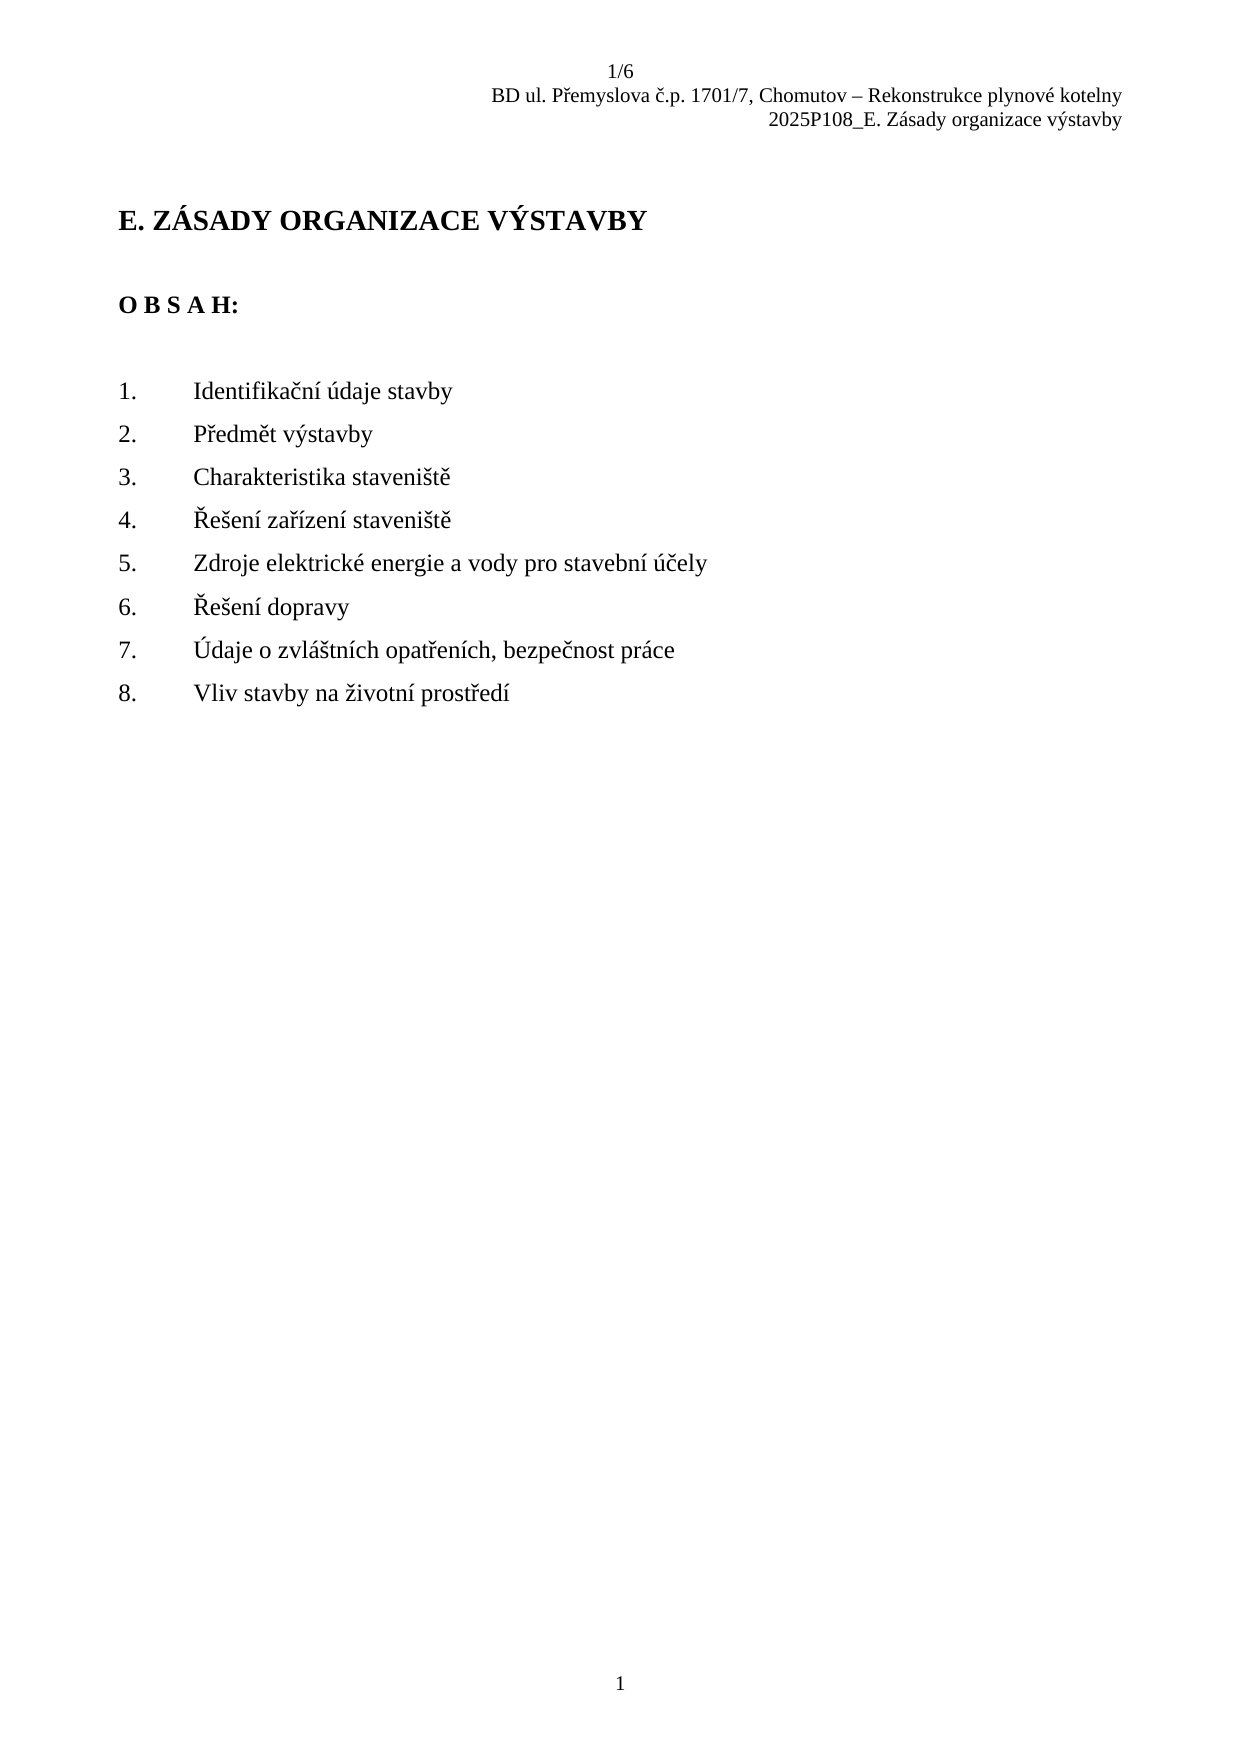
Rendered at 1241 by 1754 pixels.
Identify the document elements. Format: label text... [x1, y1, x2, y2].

list Údaje o zvláštních opatřeních, bezpečnost práce [118, 635, 1122, 663]
list Řešení zařízení staveniště [118, 505, 1122, 534]
list Zdroje elektrické energie a vody pro stavební účely [118, 548, 1122, 577]
text E. ZÁSADY ORGANIZACE VÝSTAVBY [118, 203, 1122, 237]
list Identifikační údaje stavby [118, 376, 1122, 405]
list Charakteristika staveniště [118, 462, 1122, 491]
list Vliv stavby na životní prostředí [118, 678, 1122, 707]
text O B S A H: [118, 290, 1122, 318]
list Řešení dopravy [118, 592, 1122, 620]
list Předmět výstavby [118, 419, 1122, 448]
